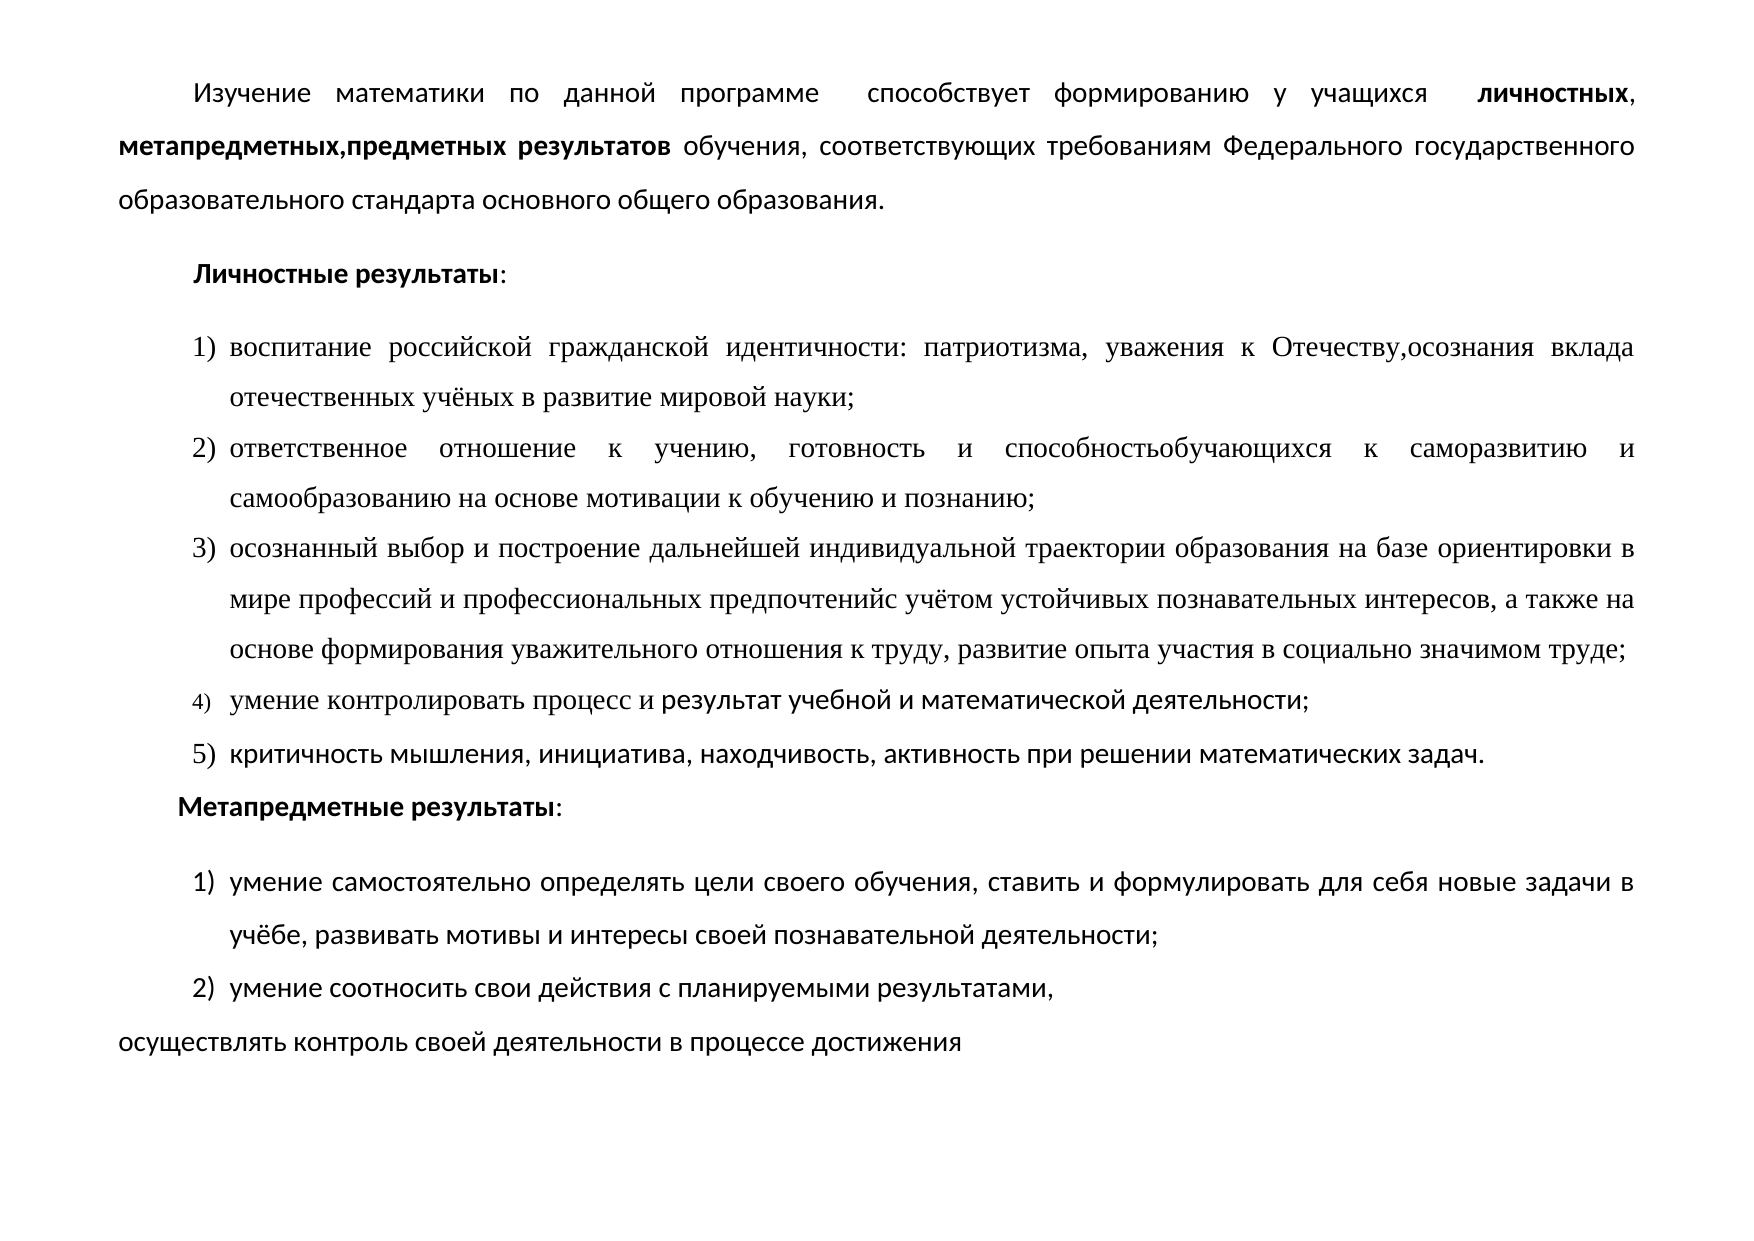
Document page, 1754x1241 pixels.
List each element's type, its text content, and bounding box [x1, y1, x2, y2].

text Изучение математики по данной программе способствует формированию у учащихся личностных, метапредметных,предметных результатов обучения, соответствующих требованиям Федерального государственного образовательного стандарта основного общего образования. [118, 74, 1636, 216]
text Личностные результаты: [193, 255, 1636, 291]
list умение контролировать процесс и результат учебной и математической деятельности; [192, 681, 1636, 717]
list осознанный выбор и построение дальнейшей индивидуальной траектории образования на базе ориентировки в мире профессий и профессиональных предпочтенийс учётом устойчивых познавательных интересов, а также на основе формирования уважительного отношения к труду, развитие опыта участия в социально значимом труде; [192, 531, 1636, 665]
list умение самостоятельно определять цели своего обучения, ставить и формулировать для себя новые задачи в учёбе, развивать мотивы и интересы своей познавательной деятельности; [192, 863, 1636, 952]
list воспитание российской гражданской идентичности: патриотизма, уважения к Отечеству,осознания вклада отечественных учёных в развитие мировой науки; [192, 329, 1636, 413]
list умение соотносить свои действия с планируемыми результатами, [192, 969, 1636, 1005]
text осуществлять контроль своей деятельности в процессе достижения [118, 1023, 1636, 1058]
list критичность мышления, инициатива, находчивость, активность при решении математических задач. [192, 735, 1636, 771]
text Метапредметные результаты: [118, 788, 1636, 824]
list ответственное отношение к учению, готовность и способностьобучающихся к саморазвитию и самообразованию на основе мотивации к обучению и познанию; [192, 430, 1636, 514]
